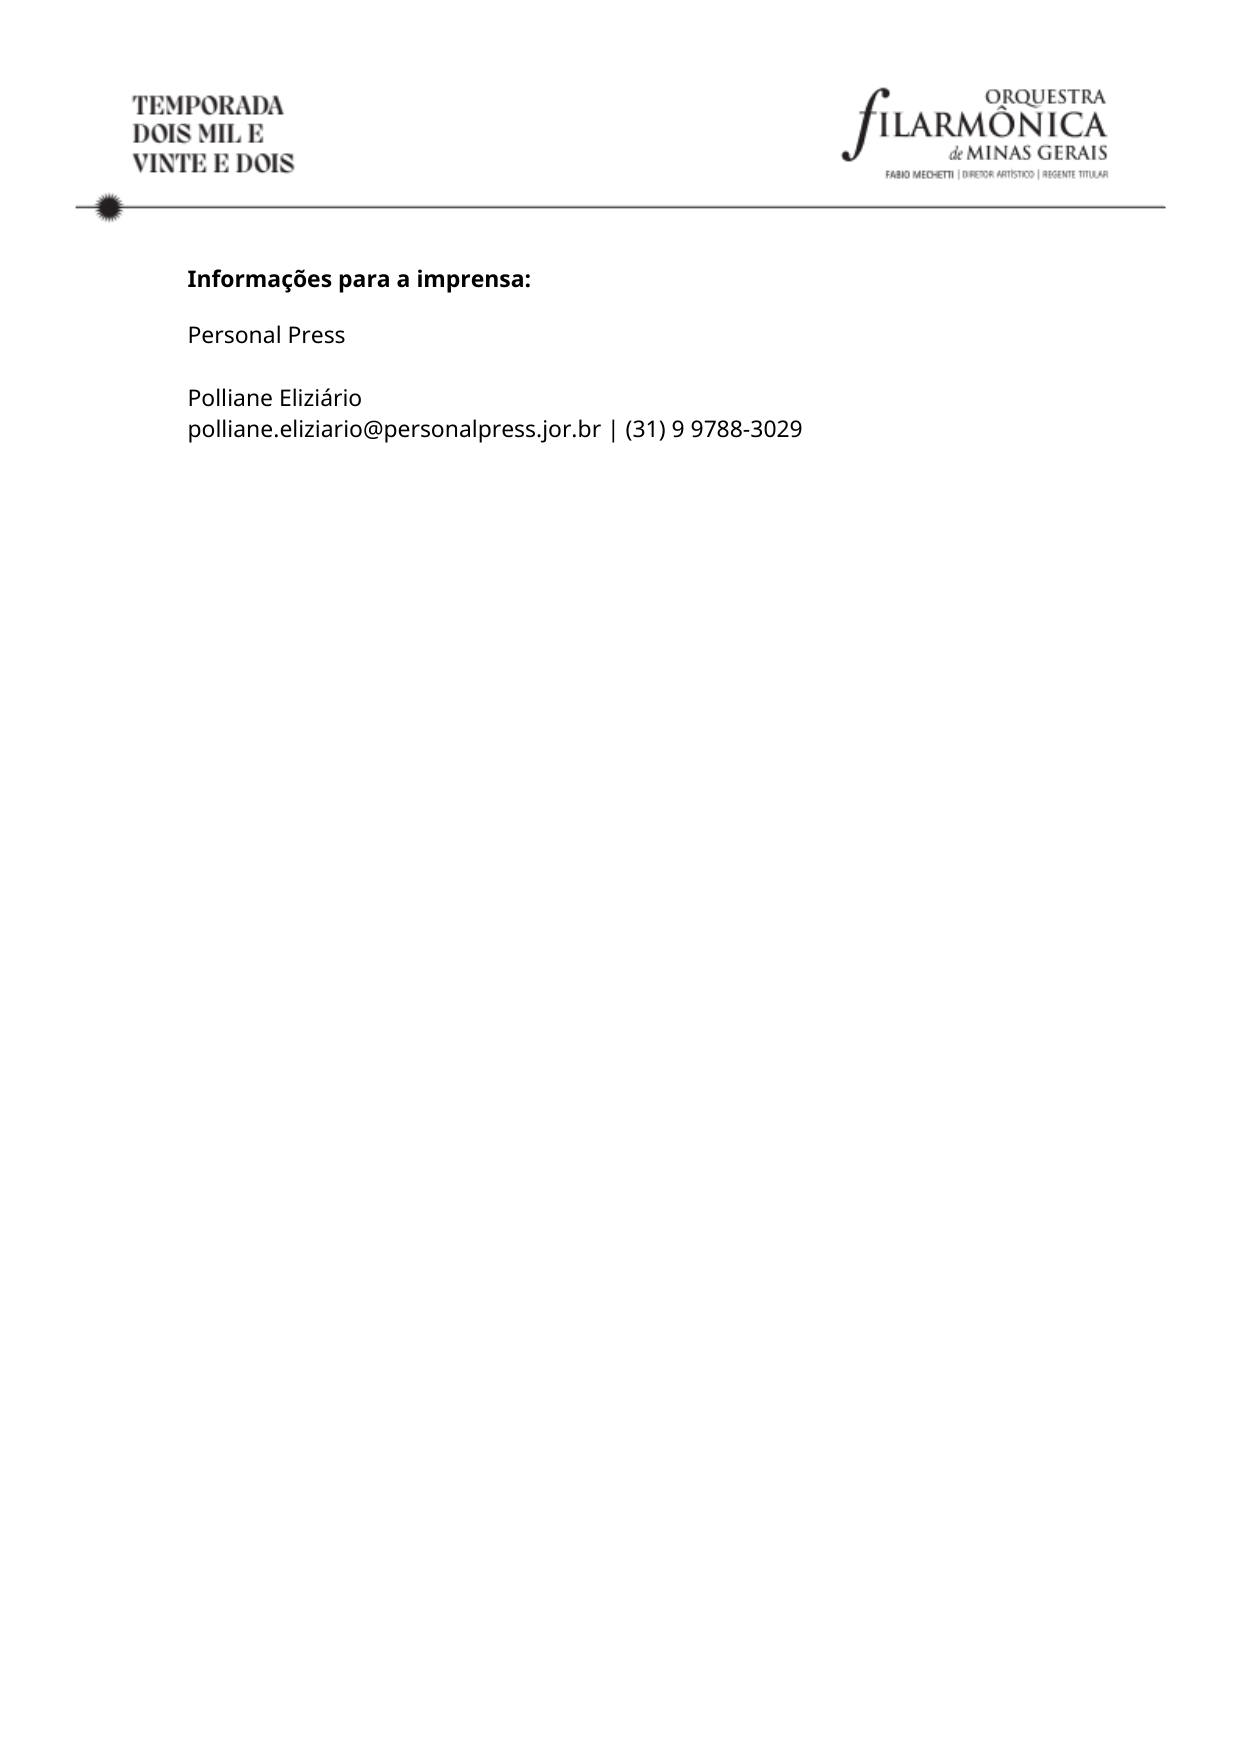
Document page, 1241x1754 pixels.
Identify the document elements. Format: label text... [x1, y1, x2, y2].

text Informações para a imprensa: [187, 262, 1053, 294]
text polliane.eliziario@personalpress.jor.br | (31) 9 9788-3029 [187, 413, 1053, 444]
text Polliane Eliziário [187, 382, 1053, 413]
text Personal Press [187, 319, 1053, 351]
